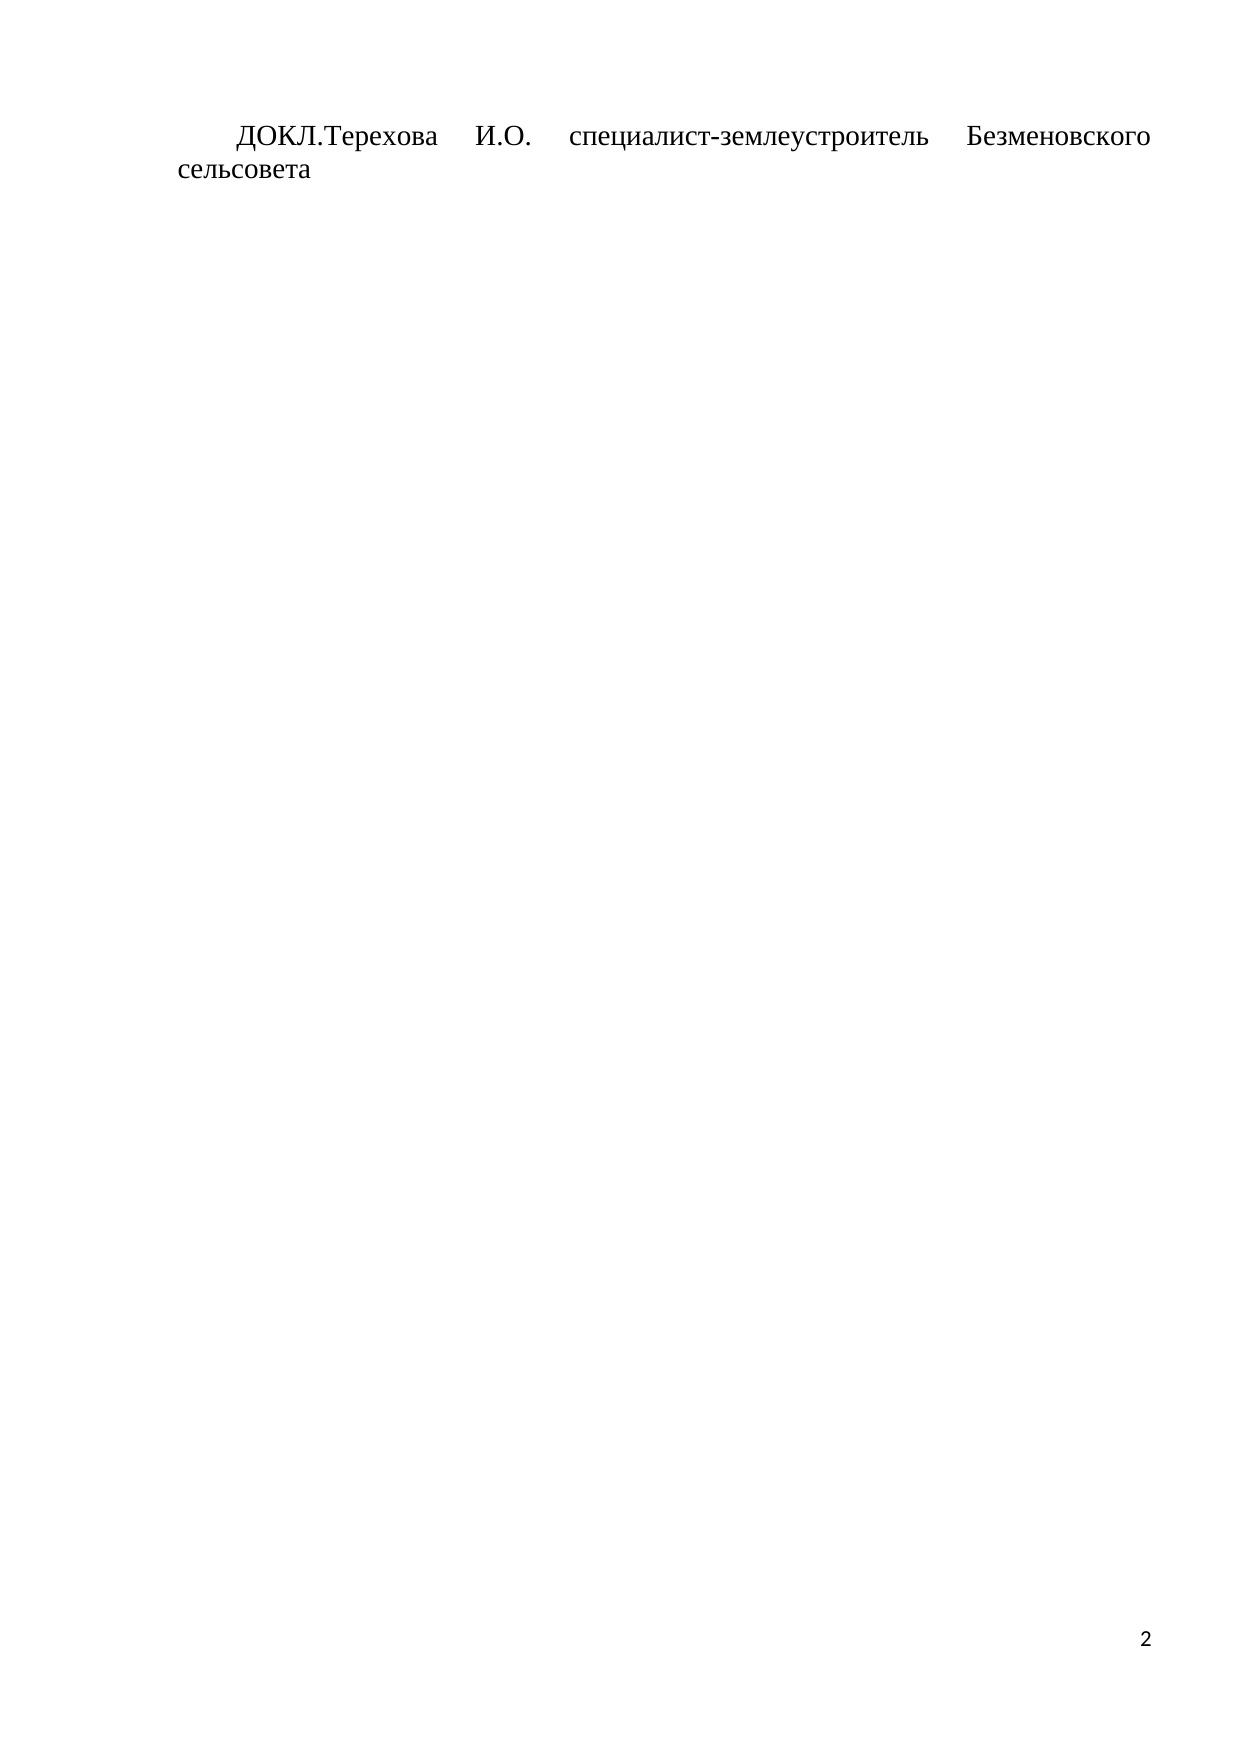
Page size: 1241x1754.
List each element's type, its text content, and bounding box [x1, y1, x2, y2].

text ДОКЛ.Терехова И.О. специалист-землеустроитель Безменовского сельсовета [177, 118, 1152, 185]
